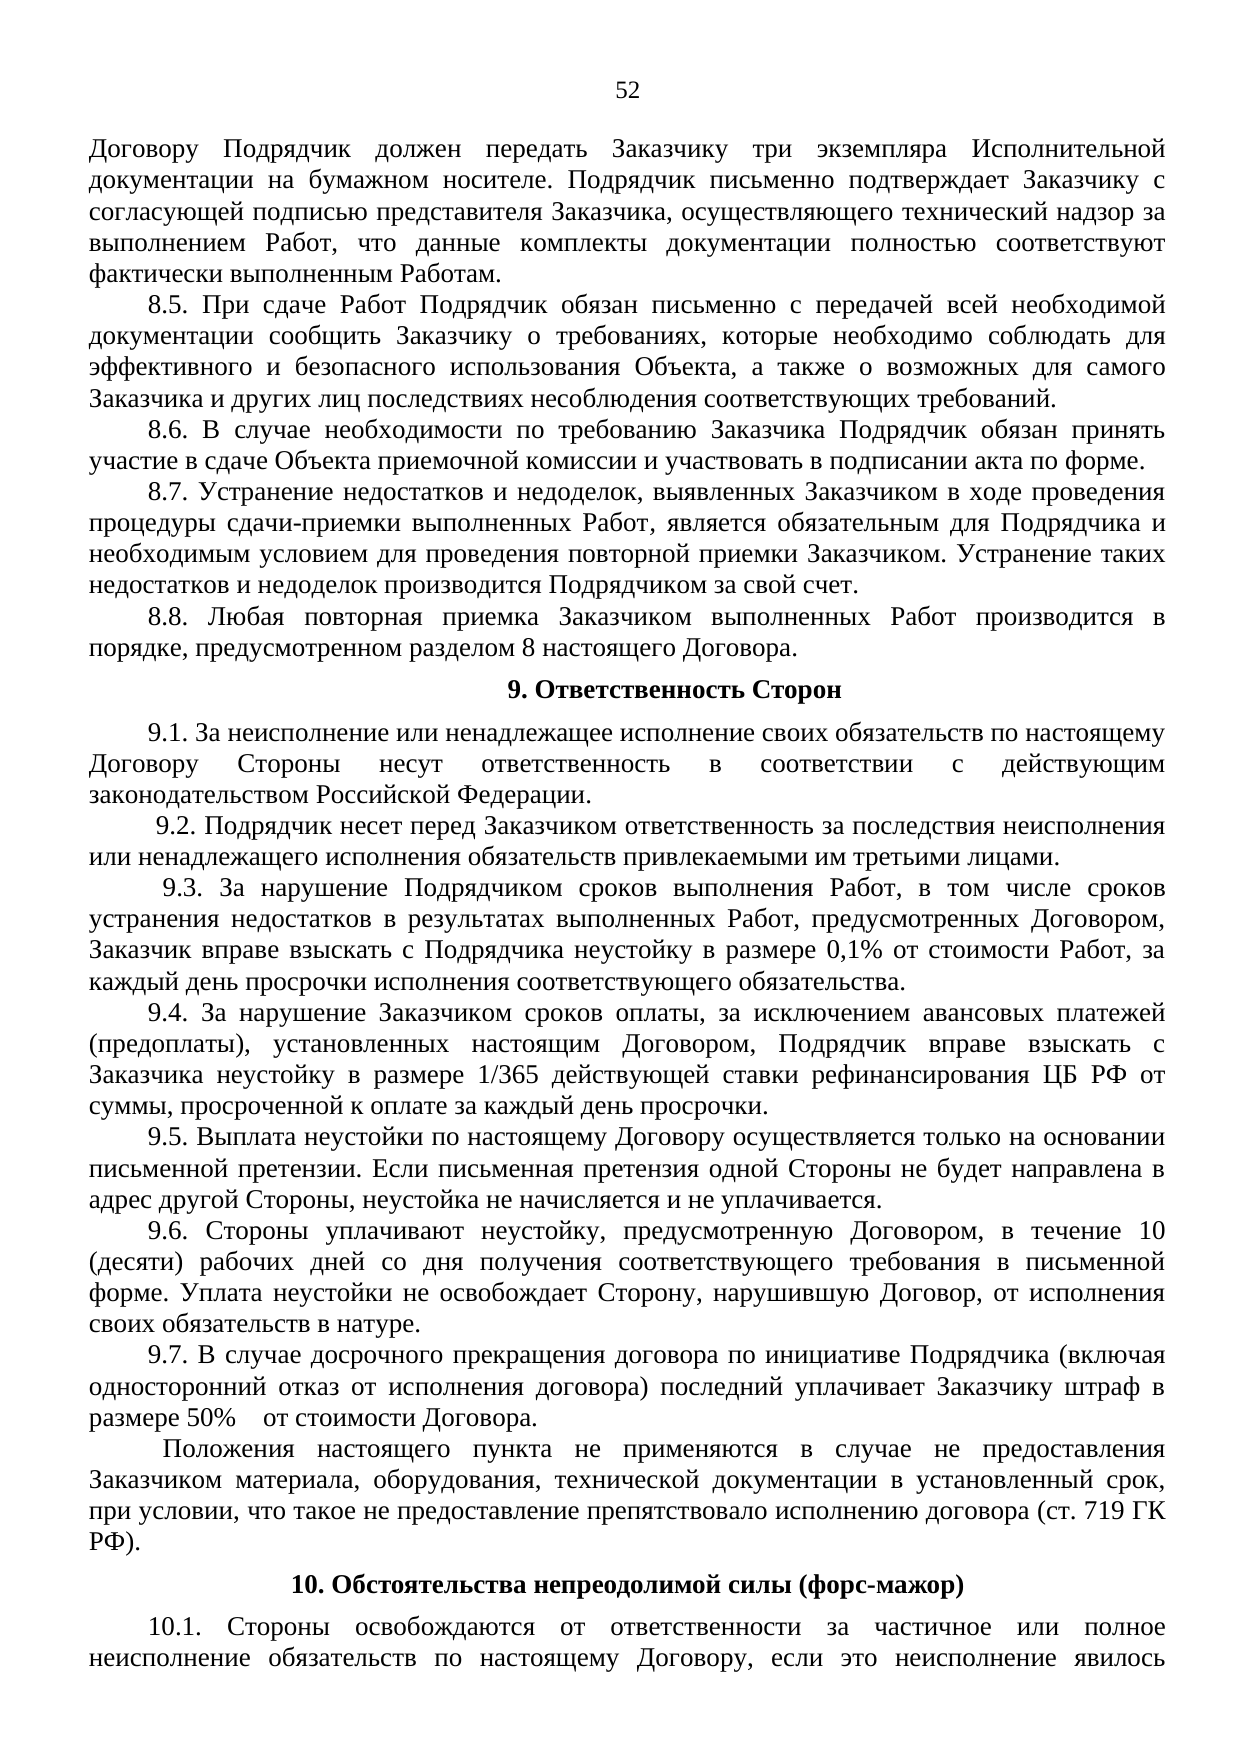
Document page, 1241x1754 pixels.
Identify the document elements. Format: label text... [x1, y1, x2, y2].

text 8.6. В случае необходимости по требованию Заказчика Подрядчик обязан принять участие в сдаче Объекта приемочной комиссии и участвовать в подписании акта по форме. [89, 413, 1167, 475]
text 8.8. Любая повторная приемка Заказчиком выполненных Работ производится в порядке, предусмотренном разделом 8 настоящего Договора. [89, 600, 1167, 662]
text 8.5. При сдаче Работ Подрядчик обязан письменно с передачей всей необходимой документации сообщить Заказчику о требованиях, которые необходимо соблюдать для эффективного и безопасного использования Объекта, а также о возможных для самого Заказчика и других лиц последствиях несоблюдения соответствующих требований. [89, 288, 1167, 413]
text 8.7. Устранение недостатков и недоделок, выявленных Заказчиком в ходе проведения процедуры сдачи-приемки выполненных Работ, является обязательным для Подрядчика и необходимым условием для проведения повторной приемки Заказчиком. Устранение таких недостатков и недоделок производится Подрядчиком за свой счет. [89, 475, 1167, 600]
text 9.2. Подрядчик несет перед Заказчиком ответственность за последствия неисполнения или ненадлежащего исполнения обязательств привлекаемыми им третьими лицами. [89, 809, 1167, 871]
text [89, 1610, 1167, 1672]
text Положения настоящего пункта не применяются в случае не предоставления Заказчиком материала, оборудования, технической документации в установленный срок, при условии, что такое не предоставление препятствовало исполнению договора (ст. 719 ГК РФ). [89, 1432, 1167, 1557]
text 9. Ответственность Сторон [182, 673, 1167, 704]
text 9.1. За неисполнение или ненадлежащее исполнение своих обязательств по настоящему Договору Стороны несут ответственность в соответствии с действующим законодательством Российской Федерации. [89, 716, 1167, 809]
text 9.4. За нарушение Заказчиком сроков оплаты, за исключением авансовых платежей (предоплаты), установленных настоящим Договором, Подрядчик вправе взыскать с Заказчика неустойку в размере 1/365 действующей ставки рефинансирования ЦБ РФ от суммы, просроченной к оплате за каждый день просрочки. [89, 996, 1167, 1121]
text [89, 132, 1167, 288]
text 9.3. За нарушение Подрядчиком сроков выполнения Работ, в том числе сроков устранения недостатков в результатах выполненных Работ, предусмотренных Договором, Заказчик вправе взыскать с Подрядчика неустойку в размере 0,1% от стоимости Работ, за каждый день просрочки исполнения соответствующего обязательства. [89, 871, 1167, 996]
text 9.7. В случае досрочного прекращения договора по инициативе Подрядчика (включая односторонний отказ от исполнения договора) последний уплачивает Заказчику штраф в размере 50% от стоимости Договора. [89, 1338, 1167, 1432]
text 10. Обстоятельства непреодолимой силы (форс-мажор) [89, 1568, 1167, 1599]
text 9.5. Выплата неустойки по настоящему Договору осуществляется только на основании письменной претензии. Если письменная претензия одной Стороны не будет направлена в адрес другой Стороны, неустойка не начисляется и не уплачивается. [89, 1121, 1167, 1214]
text 9.6. Стороны уплачивают неустойку, предусмотренную Договором, в течение 10 (десяти) рабочих дней со дня получения соответствующего требования в письменной форме. Уплата неустойки не освобождает Сторону, нарушившую Договор, от исполнения своих обязательств в натуре. [89, 1214, 1167, 1338]
